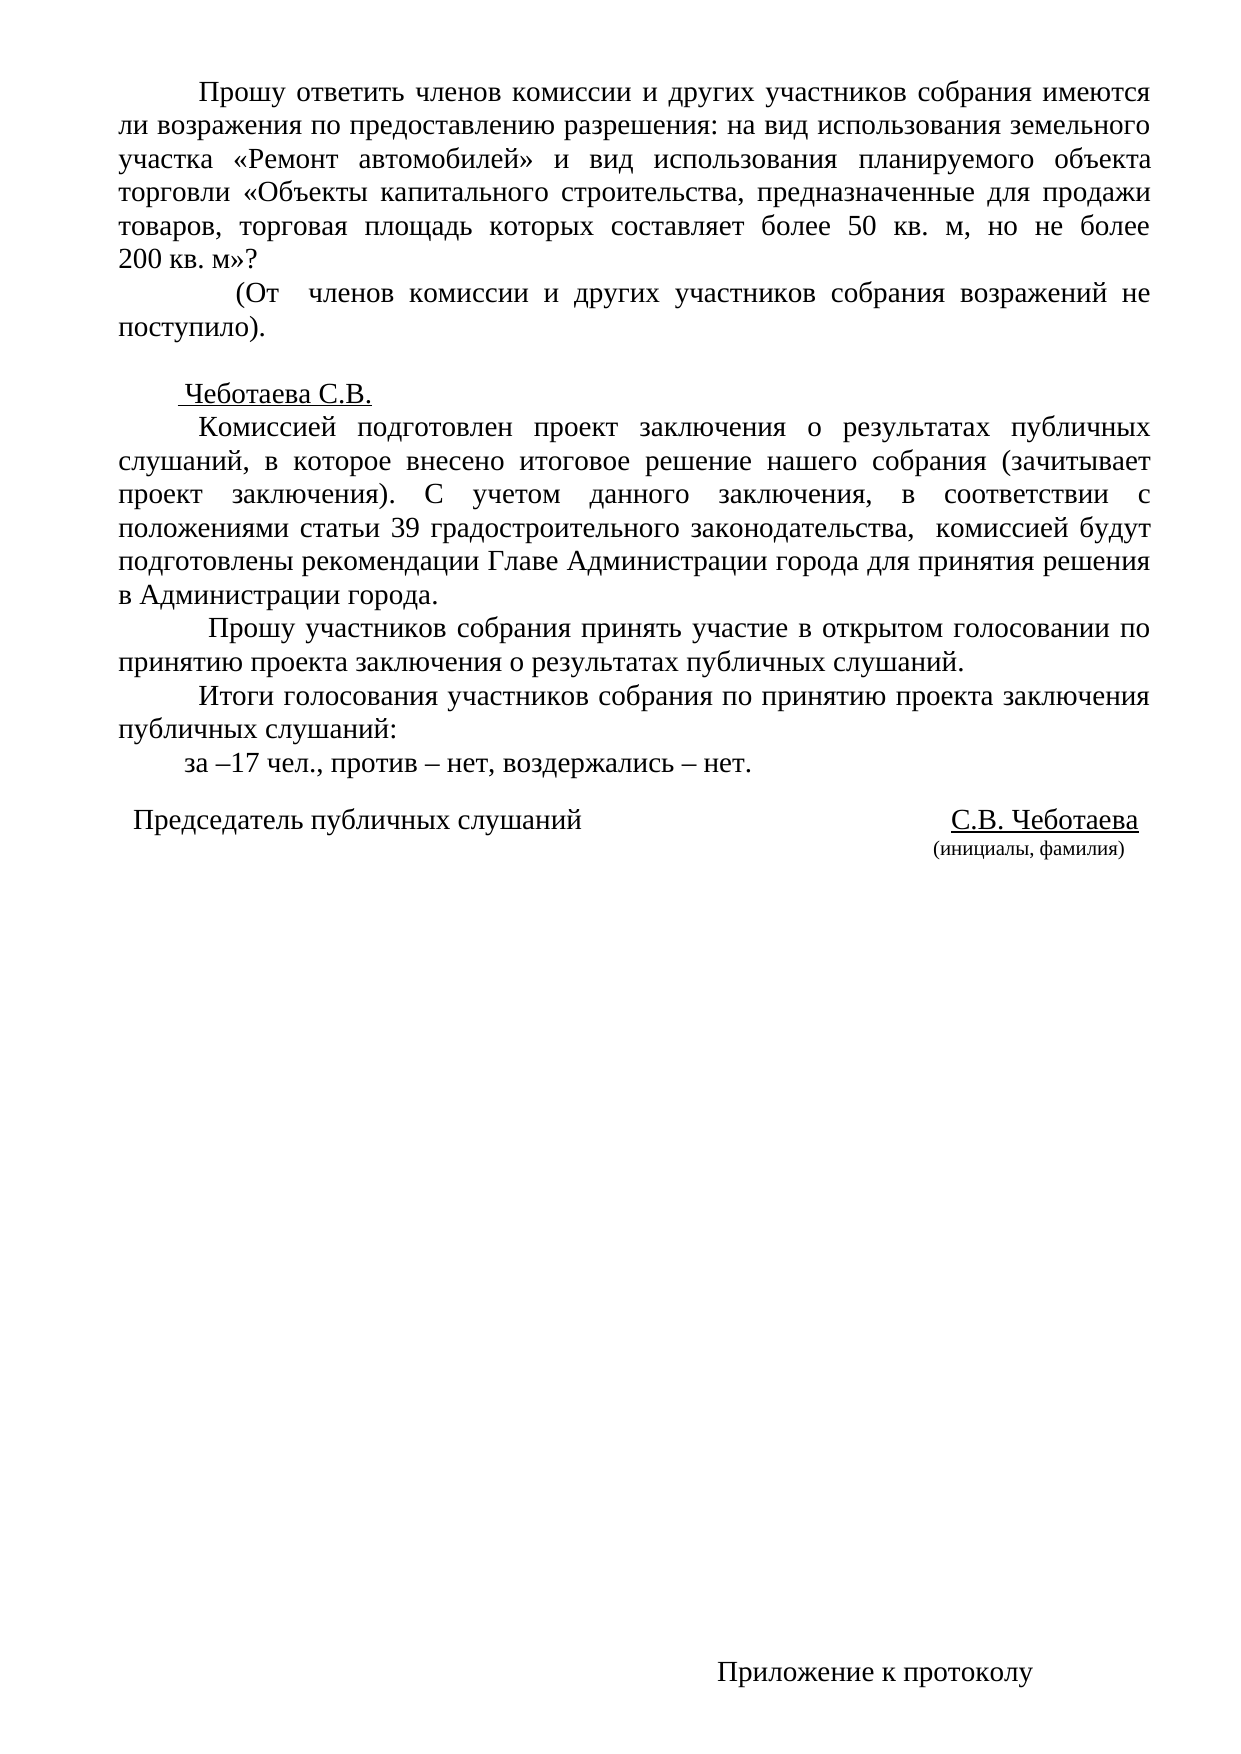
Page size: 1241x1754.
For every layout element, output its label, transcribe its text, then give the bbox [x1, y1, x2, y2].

text Прошу ответить членов комиссии и других участников собрания имеются ли возражения по предоставлению разрешения: на вид использования земельного участка «Ремонт автомобилей» и вид использования планируемого объекта торговли «Объекты капитального строительства, предназначенные для продажи товаров, торговая площадь которых составляет более 50 кв. м, но не более 200 кв. м»? [118, 74, 1152, 275]
text Итоги голосования участников собрания по принятию проекта заключения публичных слушаний: [118, 678, 1152, 745]
text Чеботаева С.В. [177, 376, 1152, 409]
text (инициалы, фамилия) [118, 835, 1152, 859]
text Прошу участников собрания принять участие в открытом голосовании по принятию проекта заключения о результатах публичных слушаний. [118, 611, 1152, 678]
text Приложение к протоколу [177, 1654, 1152, 1687]
text за –17 чел., против – нет, воздержались – нет. [118, 745, 1152, 778]
text Комиссией подготовлен проект заключения о результатах публичных слушаний, в которое внесено итоговое решение нашего собрания (зачитывает проект заключения). С учетом данного заключения, в соответствии с положениями статьи 39 градостроительного законодательства, комиссией будут подготовлены рекомендации Главе Администрации города для принятия решения в Администрации города. [118, 409, 1152, 611]
text Председатель публичных слушаний С.В. Чеботаева [118, 802, 1152, 835]
text (От членов комиссии и других участников собрания возражений не поступило). [118, 275, 1152, 342]
